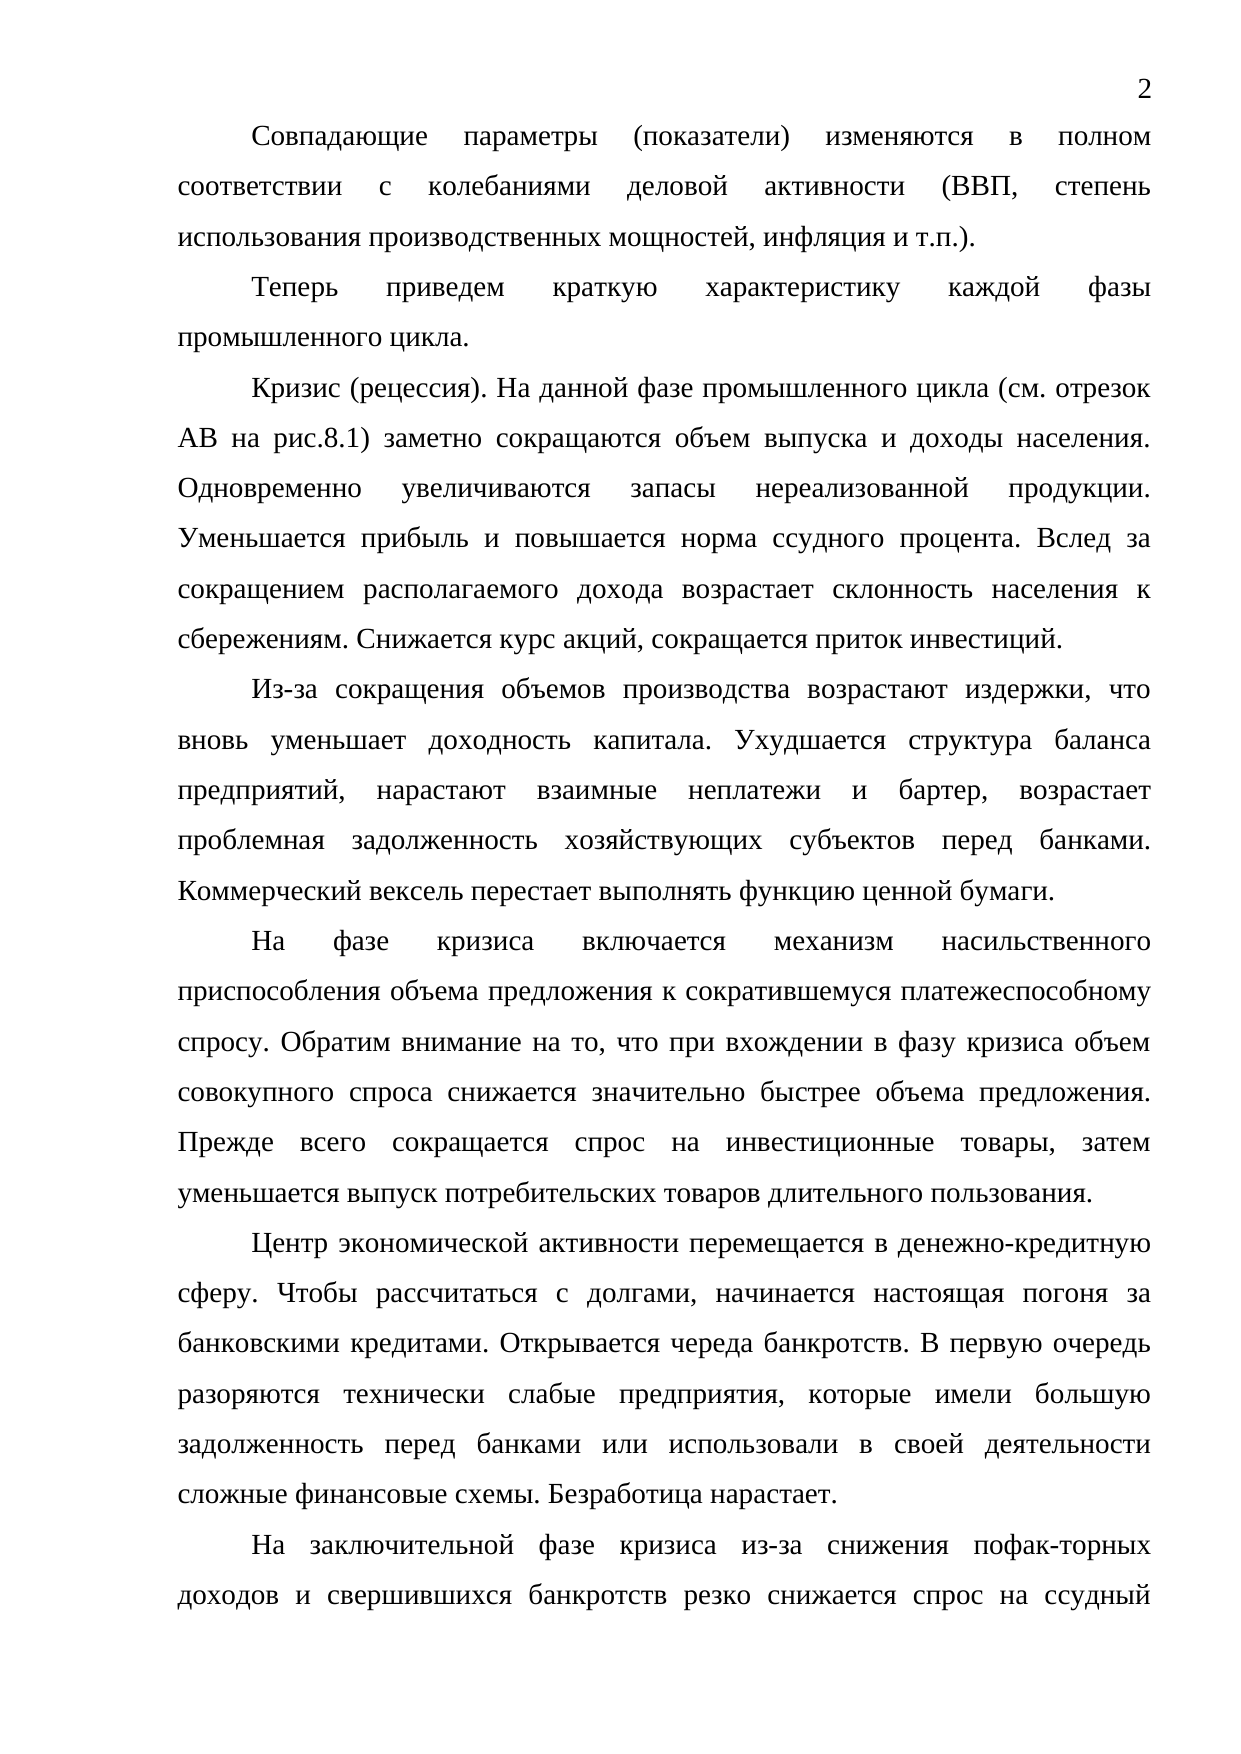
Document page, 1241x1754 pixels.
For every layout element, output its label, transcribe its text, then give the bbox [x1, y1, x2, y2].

text Из-за сокращения объемов производства возрастают издержки, что вновь уменьшает доходность капитала. Ухудшается структура баланса предприятий, нарастают взаимные неплатежи и бартер, возрастает проблемная задолженность хозяйствующих субъектов перед банками. Коммерческий вексель перестает выполнять функцию ценной бумаги. [177, 672, 1152, 906]
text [177, 1527, 1152, 1611]
text Кризис (рецессия). На данной фазе промышленного цикла (см. отрезок AB на рис.8.1) заметно сокращаются объем выпуска и доходы населения. Одновременно увеличиваются запасы нереализованной продукции. Уменьшается прибыль и повышается норма ссудного процента. Вслед за сокращением располагаемого дохода возрастает склонность населения к сбережениям. Снижается курс акций, сокращается приток инвестиций. [177, 370, 1152, 655]
text На фазе кризиса включается механизм насильственного приспособления объема предложения к сократившемуся платежеспособному спросу. Обратим внимание на то, что при вхождении в фазу кризиса объем совокупного спроса снижается значительно быстрее объема предложения. Прежде всего сокращается спрос на инвестиционные товары, затем уменьшается выпуск потребительских товаров длительного пользования. [177, 923, 1152, 1208]
text Совпадающие параметры (показатели) изменяются в полном соответствии с колебаниями деловой активности (ВВП, степень использования производственных мощностей, инфляция и т.п.). [177, 118, 1152, 252]
text Центр экономической активности перемещается в денежно-кредитную сферу. Чтобы рассчитаться с долгами, начинается настоящая погоня за банковскими кредитами. Открывается череда банкротств. В первую очередь разоряются технически слабые предприятия, которые имели большую задолженность перед банками или использовали в своей деятельности сложные финансовые схемы. Безработица нарастает. [177, 1225, 1152, 1510]
text Теперь приведем краткую характеристику каждой фазы промышленного цикла. [177, 269, 1152, 353]
